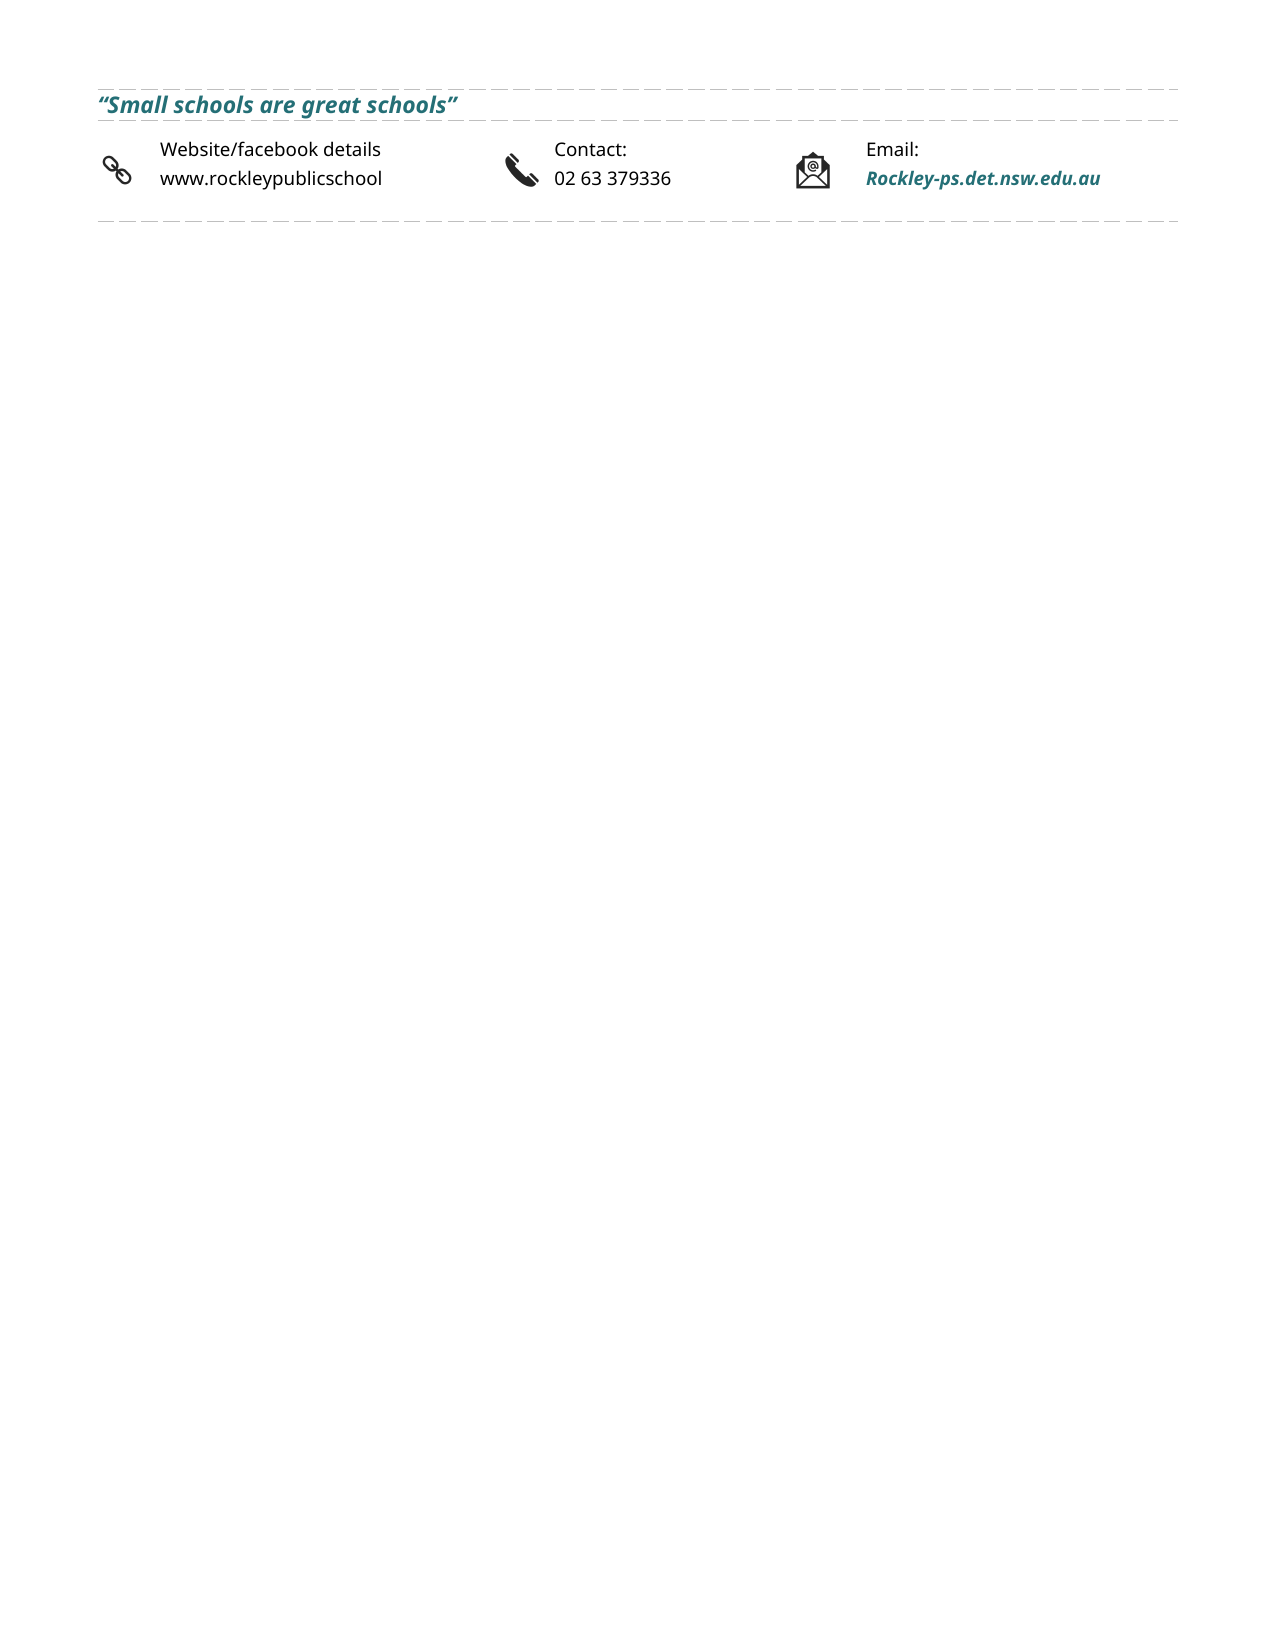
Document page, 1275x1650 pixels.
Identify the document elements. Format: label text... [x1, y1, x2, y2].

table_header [98, 89, 1177, 120]
picture [502, 150, 542, 190]
picture [97, 150, 137, 190]
table_cell Contact: [554, 120, 793, 164]
table_cell www.rockleypublicschool [160, 164, 502, 221]
picture [793, 150, 833, 190]
table_cell [98, 120, 160, 221]
table_cell Website/facebook details [160, 120, 502, 164]
table_cell Rockley-ps.det.nsw.edu.au [866, 164, 1177, 221]
table_cell [502, 120, 554, 221]
table_cell 02 63 379336 [554, 164, 793, 221]
table_cell [793, 120, 866, 221]
table_cell Email: [866, 120, 1177, 164]
